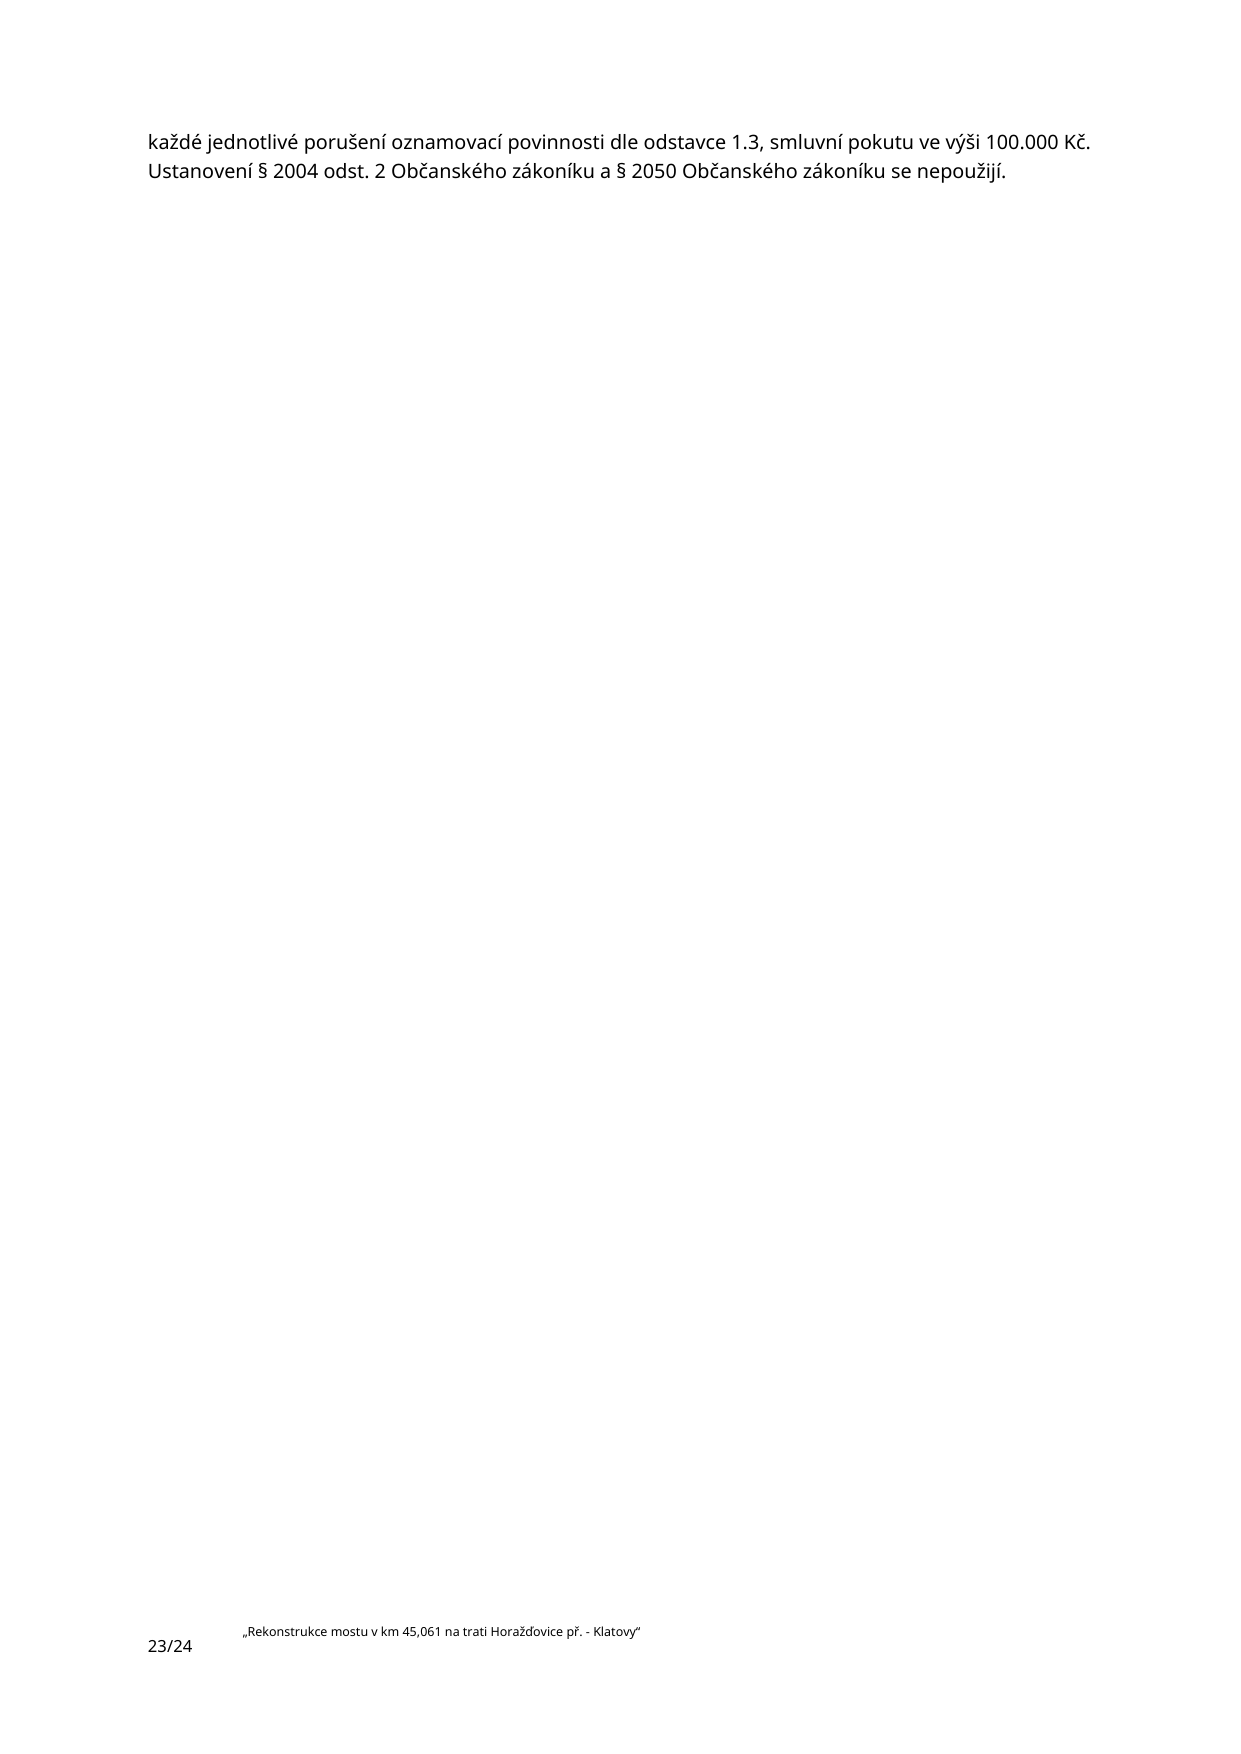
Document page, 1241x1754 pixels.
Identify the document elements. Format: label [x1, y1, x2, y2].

text [148, 126, 1092, 185]
